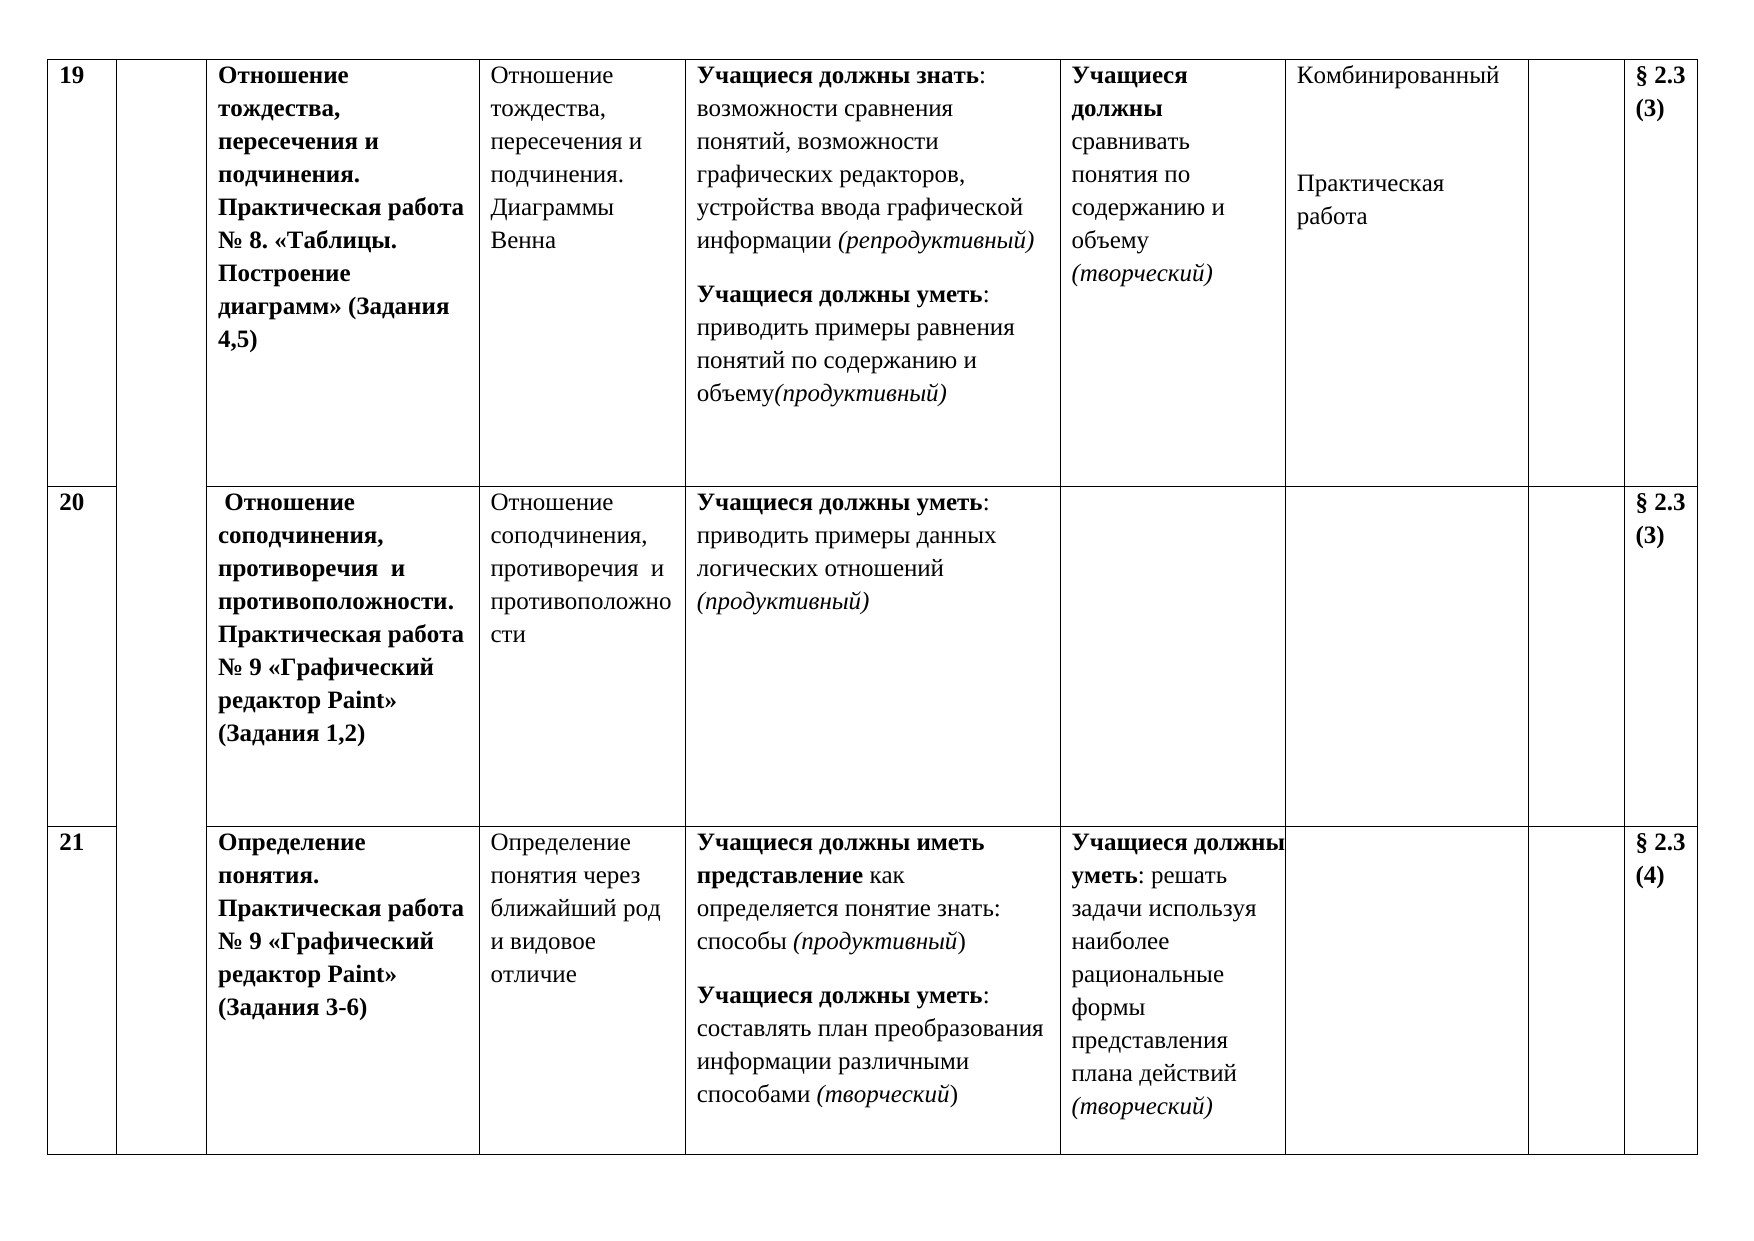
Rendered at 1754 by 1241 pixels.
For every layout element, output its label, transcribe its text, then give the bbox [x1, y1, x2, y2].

table_cell Учащиеся должны иметь представление как определяется понятие знать: способы (продуктивный) Учащиеся должны уметь: составлять план преобразования информации различными способами (творческий) [686, 827, 1060, 1153]
table_cell Отношение соподчинения, противоречия и противоположности [480, 487, 685, 826]
table_cell [1286, 487, 1528, 826]
table_cell § 2.3 (3) [1625, 60, 1697, 486]
table_cell § 2.3 (4) [1625, 827, 1697, 1153]
table_cell Учащиеся должны уметь: приводить примеры данных логических отношений (продуктивный) [686, 487, 1060, 826]
table_cell 20 [48, 487, 116, 826]
table_cell [1286, 827, 1528, 1153]
table_cell [1061, 487, 1285, 826]
table_cell Учащиеся должны уметь: решать задачи используя наиболее рациональные формы представления плана действий (творческий) [1061, 827, 1285, 1153]
table_cell § 2.3 (3) [1625, 487, 1697, 826]
table_cell [117, 60, 206, 1153]
table_cell [1529, 487, 1624, 826]
table_cell Учащиеся должны сравнивать понятия по содержанию и объему (творческий) [1061, 60, 1285, 486]
table_cell [1529, 827, 1624, 1153]
table_cell 21 [48, 827, 116, 1153]
table_cell Учащиеся должны знать: возможности сравнения понятий, возможности графических редакторов, устройства ввода графической информации (репродуктивный) Учащиеся должны уметь: приводить примеры равнения понятий по содержанию и объему(продуктивный) [686, 60, 1060, 486]
table_cell [1529, 60, 1624, 486]
table_cell Отношение соподчинения, противоречия и противоположности. Практическая работа № 9 «Графический редактор Paint» (Задания 1,2) [207, 487, 479, 826]
table_cell 19 [48, 60, 116, 486]
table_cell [1286, 60, 1528, 486]
table_cell Определение понятия через ближайший род и видовое отличие [480, 827, 685, 1153]
table_cell Отношение тождества, пересечения и подчинения. Диаграммы Венна [480, 60, 685, 486]
table_cell Определение понятия. Практическая работа № 9 «Графический редактор Paint» (Задания 3-6) [207, 827, 479, 1153]
table_cell Отношение тождества, пересечения и подчинения. Практическая работа № 8. «Таблицы. Построение диаграмм» (Задания 4,5) [207, 60, 479, 486]
